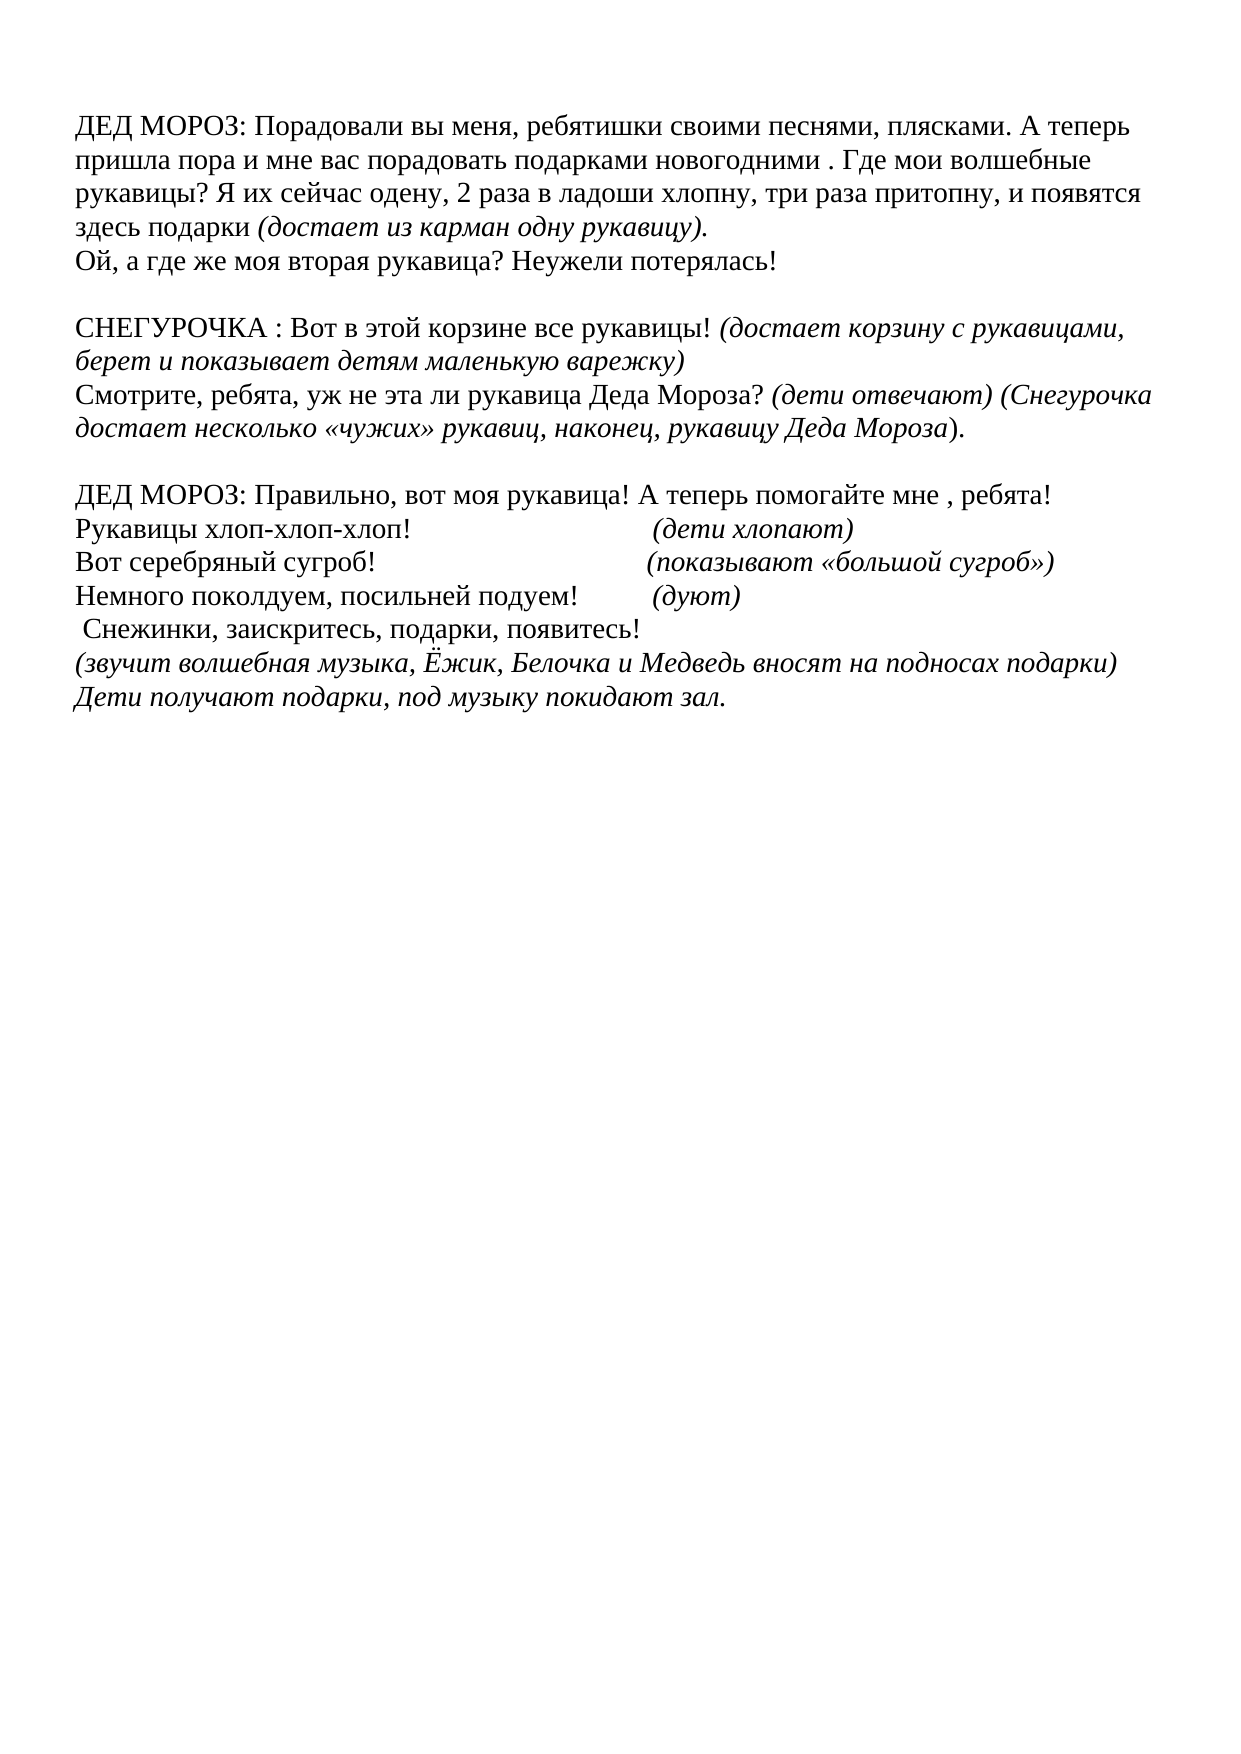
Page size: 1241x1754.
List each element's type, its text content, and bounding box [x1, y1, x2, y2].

text Смотрите, ребята, уж не эта ли рукавица Деда Мороза? (дети отвечают) (Снегурочка достает несколько «чужих» рукавиц, наконец, рукавицу Деда Мороза). [75, 377, 1165, 444]
text Ой, а где же моя вторая рукавица? Неужели потерялась! [75, 243, 1165, 276]
text ДЕД МОРОЗ: Порадовали вы меня, ребятишки своими песнями, плясками. А теперь пришла пора и мне вас порадовать подарками новогодними . Где мои волшебные рукавицы? Я их сейчас одену, 2 раза в ладоши хлопну, три раза притопну, и появятся здесь подарки (достает из карман одну рукавицу). [75, 108, 1165, 243]
text Дети получают подарки, под музыку покидают зал. [75, 679, 1165, 712]
text ДЕД МОРОЗ: Правильно, вот моя рукавица! А теперь помогайте мне , ребята! [75, 477, 1165, 511]
text Рукавицы хлоп-хлоп-хлоп! (дети хлопают) [75, 511, 1165, 544]
text СНЕГУРОЧКА : Вот в этой корзине все рукавицы! (достает корзину с рукавицами, берет и показывает детям маленькую варежку) [75, 310, 1165, 377]
text Вот серебряный сугроб! (показывают «большой сугроб») [75, 544, 1165, 578]
text (звучит волшебная музыка, Ёжик, Белочка и Медведь вносят на подносах подарки) [75, 645, 1165, 679]
text Немного поколдуем, посильней подуем! (дуют) [75, 578, 1165, 612]
text Снежинки, заискритесь, подарки, появитесь! [75, 612, 1165, 645]
